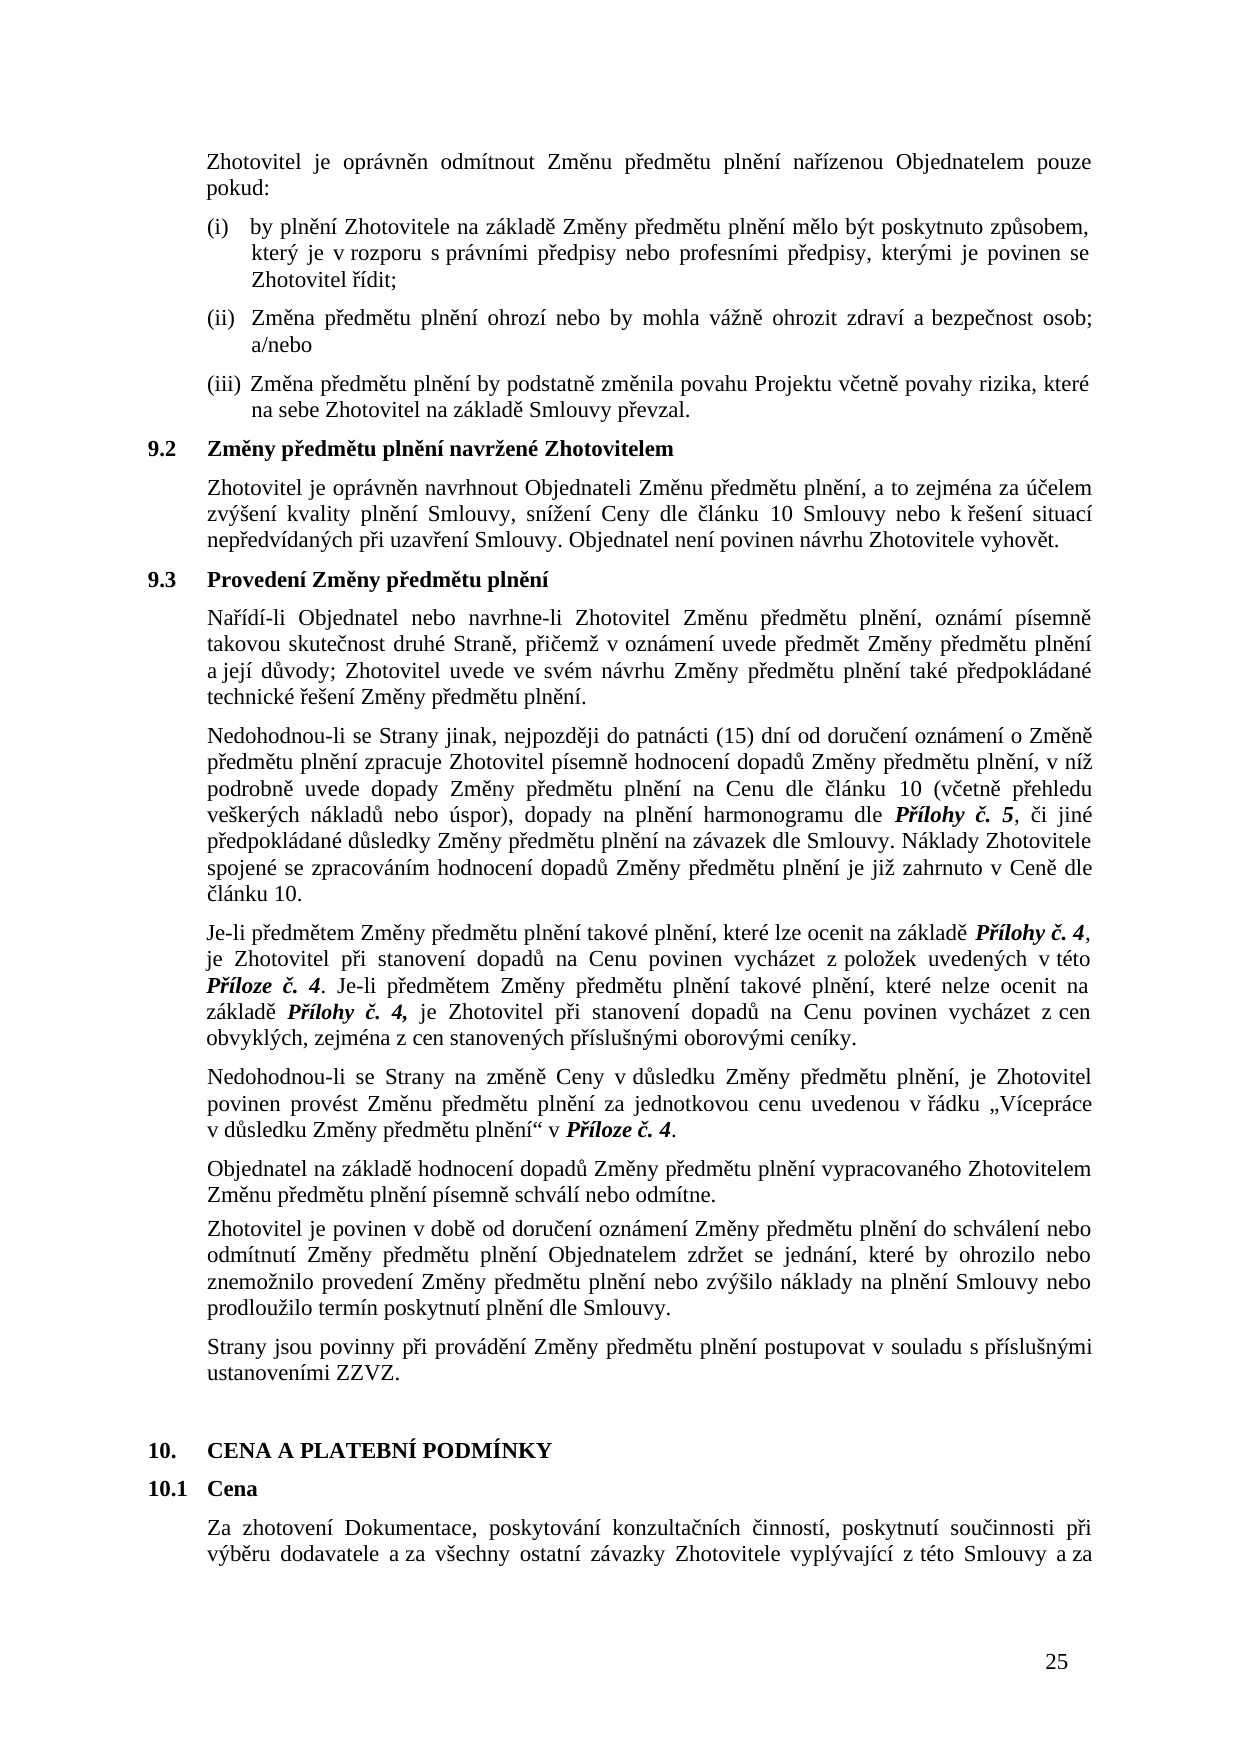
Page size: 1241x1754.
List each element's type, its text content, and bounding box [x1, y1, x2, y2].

subtitle Změny předmětu plnění navržené Zhotovitelem [148, 435, 1092, 462]
text Je-li předmětem Změny předmětu plnění takové plnění, které lze ocenit na základě Přílohy č. 4, je Zhotovitel při stanovení dopadů na Cenu povinen vycházet z položek uvedených v této Příloze č. 4. Je-li předmětem Změny předmětu plnění takové plnění, které nelze ocenit na základě Přílohy č. 4, je Zhotovitel při stanovení dopadů na Cenu povinen vycházet z cen obvyklých, zejména z cen stanovených příslušnými oborovými ceníky. [206, 919, 1090, 1051]
text Objednatel na základě hodnocení dopadů Změny předmětu plnění vypracovaného Zhotovitelem Změnu předmětu plnění písemně schválí nebo odmítne. [207, 1155, 1092, 1207]
text Nedohodnou-li se Strany na změně Ceny v důsledku Změny předmětu plnění, je Zhotovitel povinen provést Změnu předmětu plnění za jednotkovou cenu uvedenou v řádku „Vícepráce v důsledku Změny předmětu plnění“ v Příloze č. 4. [207, 1063, 1092, 1142]
text Zhotovitel je oprávněn navrhnout Objednateli Změnu předmětu plnění, a to zejména za účelem zvýšení kvality plnění Smlouvy, snížení Ceny dle článku 10 Smlouvy nebo k řešení situací nepředvídaných při uzavření Smlouvy. Objednatel není povinen návrhu Zhotovitele vyhovět. [207, 474, 1092, 553]
text Zhotovitel je oprávněn odmítnout Změnu předmětu plnění nařízenou Objednatelem pouze pokud: [206, 148, 1092, 200]
text Zhotovitel je povinen v době od doručení oznámení Změny předmětu plnění do schválení nebo odmítnutí Změny předmětu plnění Objednatelem zdržet se jednání, které by ohrozilo nebo znemožnilo provedení Změny předmětu plnění nebo zvýšilo náklady na plnění Smlouvy nebo prodloužilo termín poskytnutí plnění dle Smlouvy. [207, 1215, 1092, 1320]
subtitle CENA A PLATEBNÍ PODMÍNKY [148, 1437, 1092, 1463]
subtitle Cena [148, 1476, 1092, 1502]
text Strany jsou povinny při provádění Změny předmětu plnění postupovat v souladu s příslušnými ustanoveními ZZVZ. [207, 1333, 1092, 1385]
text Nařídí-li Objednatel nebo navrhne-li Zhotovitel Změnu předmětu plnění, oznámí písemně takovou skutečnost druhé Straně, přičemž v oznámení uvede předmět Změny předmětu plnění a její důvody; Zhotovitel uvede ve svém návrhu Změny předmětu plnění také předpokládané technické řešení Změny předmětu plnění. [207, 604, 1092, 709]
subtitle Provedení Změny předmětu plnění [148, 566, 1092, 592]
text Nedohodnou-li se Strany jinak, nejpozději do patnácti (15) dní od doručení oznámení o Změně předmětu plnění zpracuje Zhotovitel písemně hodnocení dopadů Změny předmětu plnění, v níž podrobně uvede dopady Změny předmětu plnění na Cenu dle článku 10 (včetně přehledu veškerých nákladů nebo úspor), dopady na plnění harmonogramu dle Přílohy č. 5, či jiné předpokládané důsledky Změny předmětu plnění na závazek dle Smlouvy. Náklady Zhotovitele spojené se zpracováním hodnocení dopadů Změny předmětu plnění je již zahrnuto v Ceně dle článku 10. [207, 722, 1092, 906]
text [207, 1514, 1092, 1567]
list Změna předmětu plnění by podstatně změnila povahu Projektu včetně povahy rizika, které na sebe Zhotovitel na základě Smlouvy převzal. [207, 370, 1090, 422]
list Změna předmětu plnění ohrozí nebo by mohla vážně ohrozit zdraví a bezpečnost osob; a/nebo [207, 304, 1092, 357]
list by plnění Zhotovitele na základě Změny předmětu plnění mělo být poskytnuto způsobem, který je v rozporu s právními předpisy nebo profesními předpisy, kterými je povinen se Zhotovitel řídit; [207, 213, 1090, 292]
